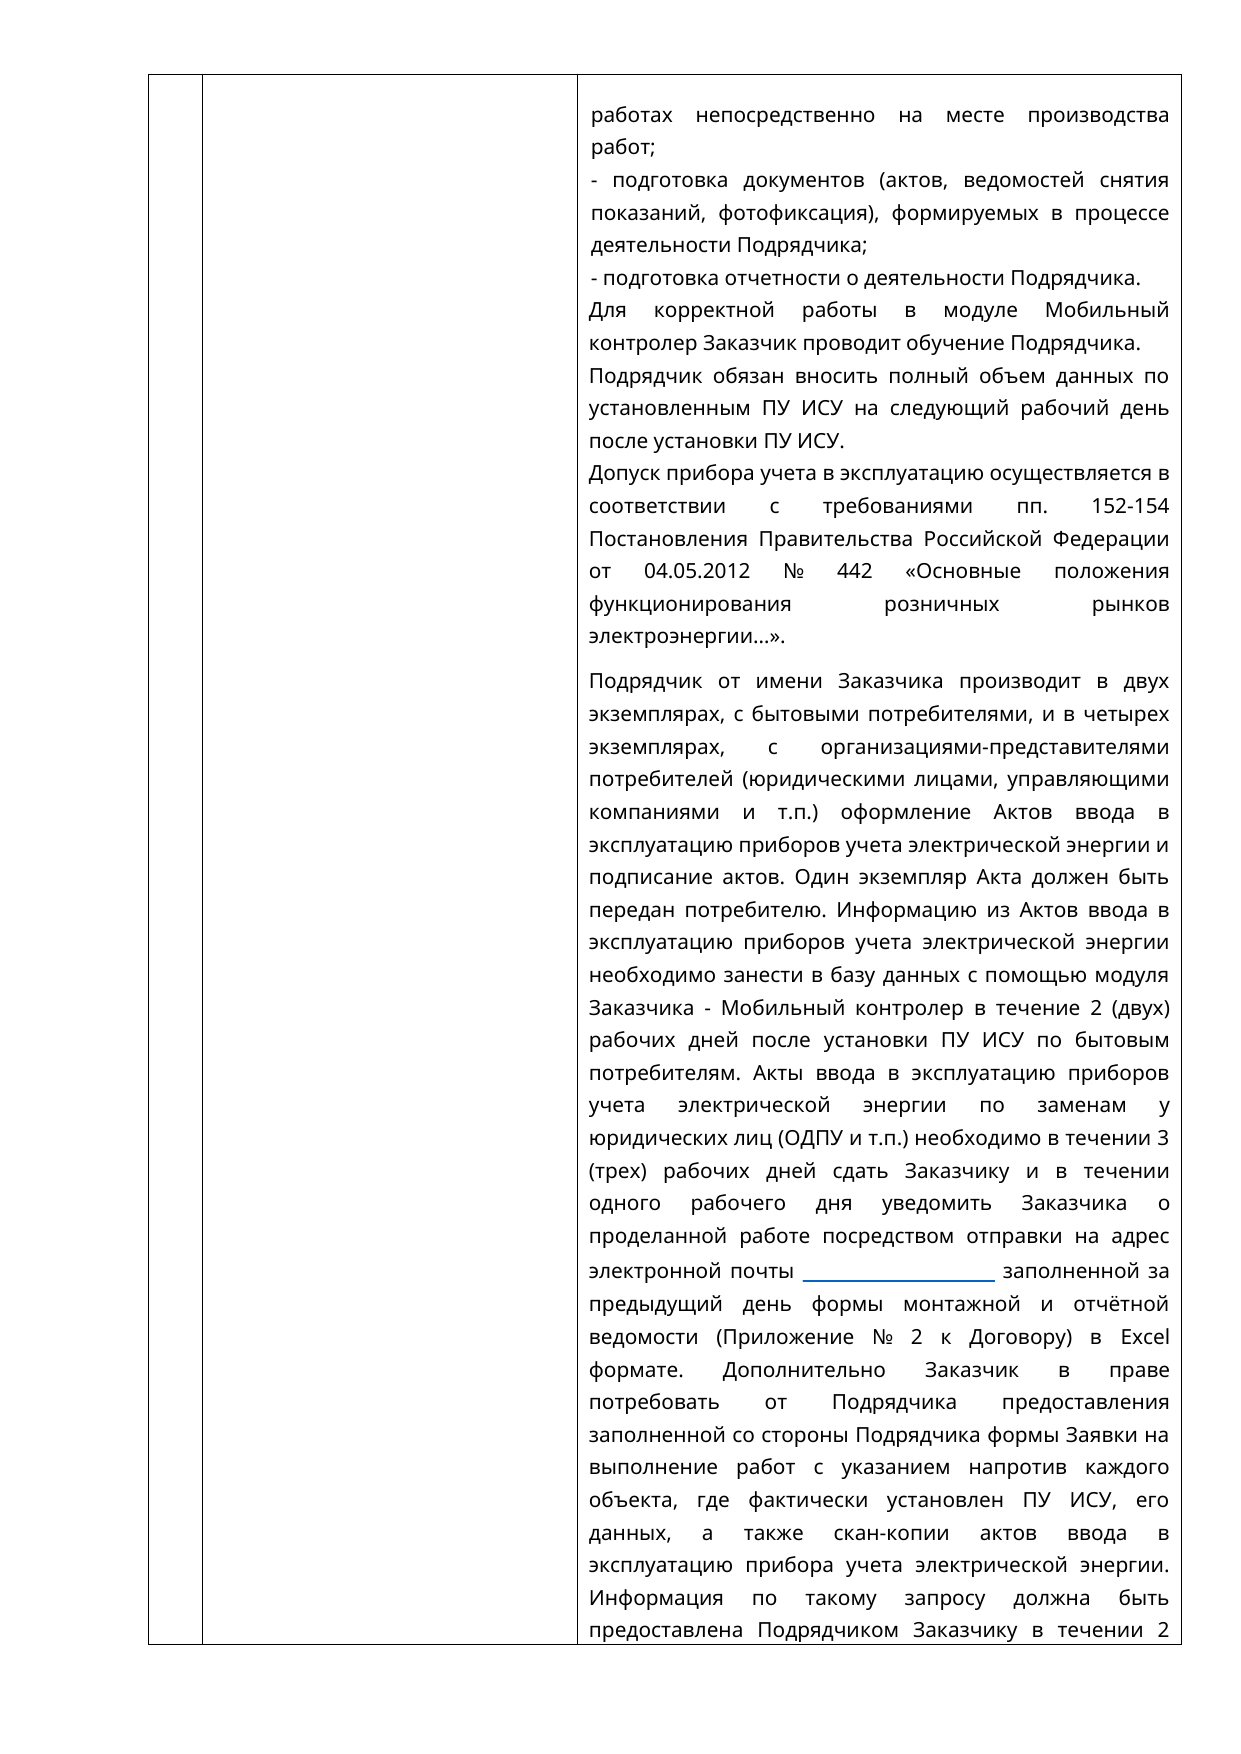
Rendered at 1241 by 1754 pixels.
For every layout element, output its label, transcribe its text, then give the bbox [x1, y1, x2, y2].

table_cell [203, 75, 577, 1644]
table_cell 5 [149, 75, 202, 1644]
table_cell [578, 75, 1181, 1644]
